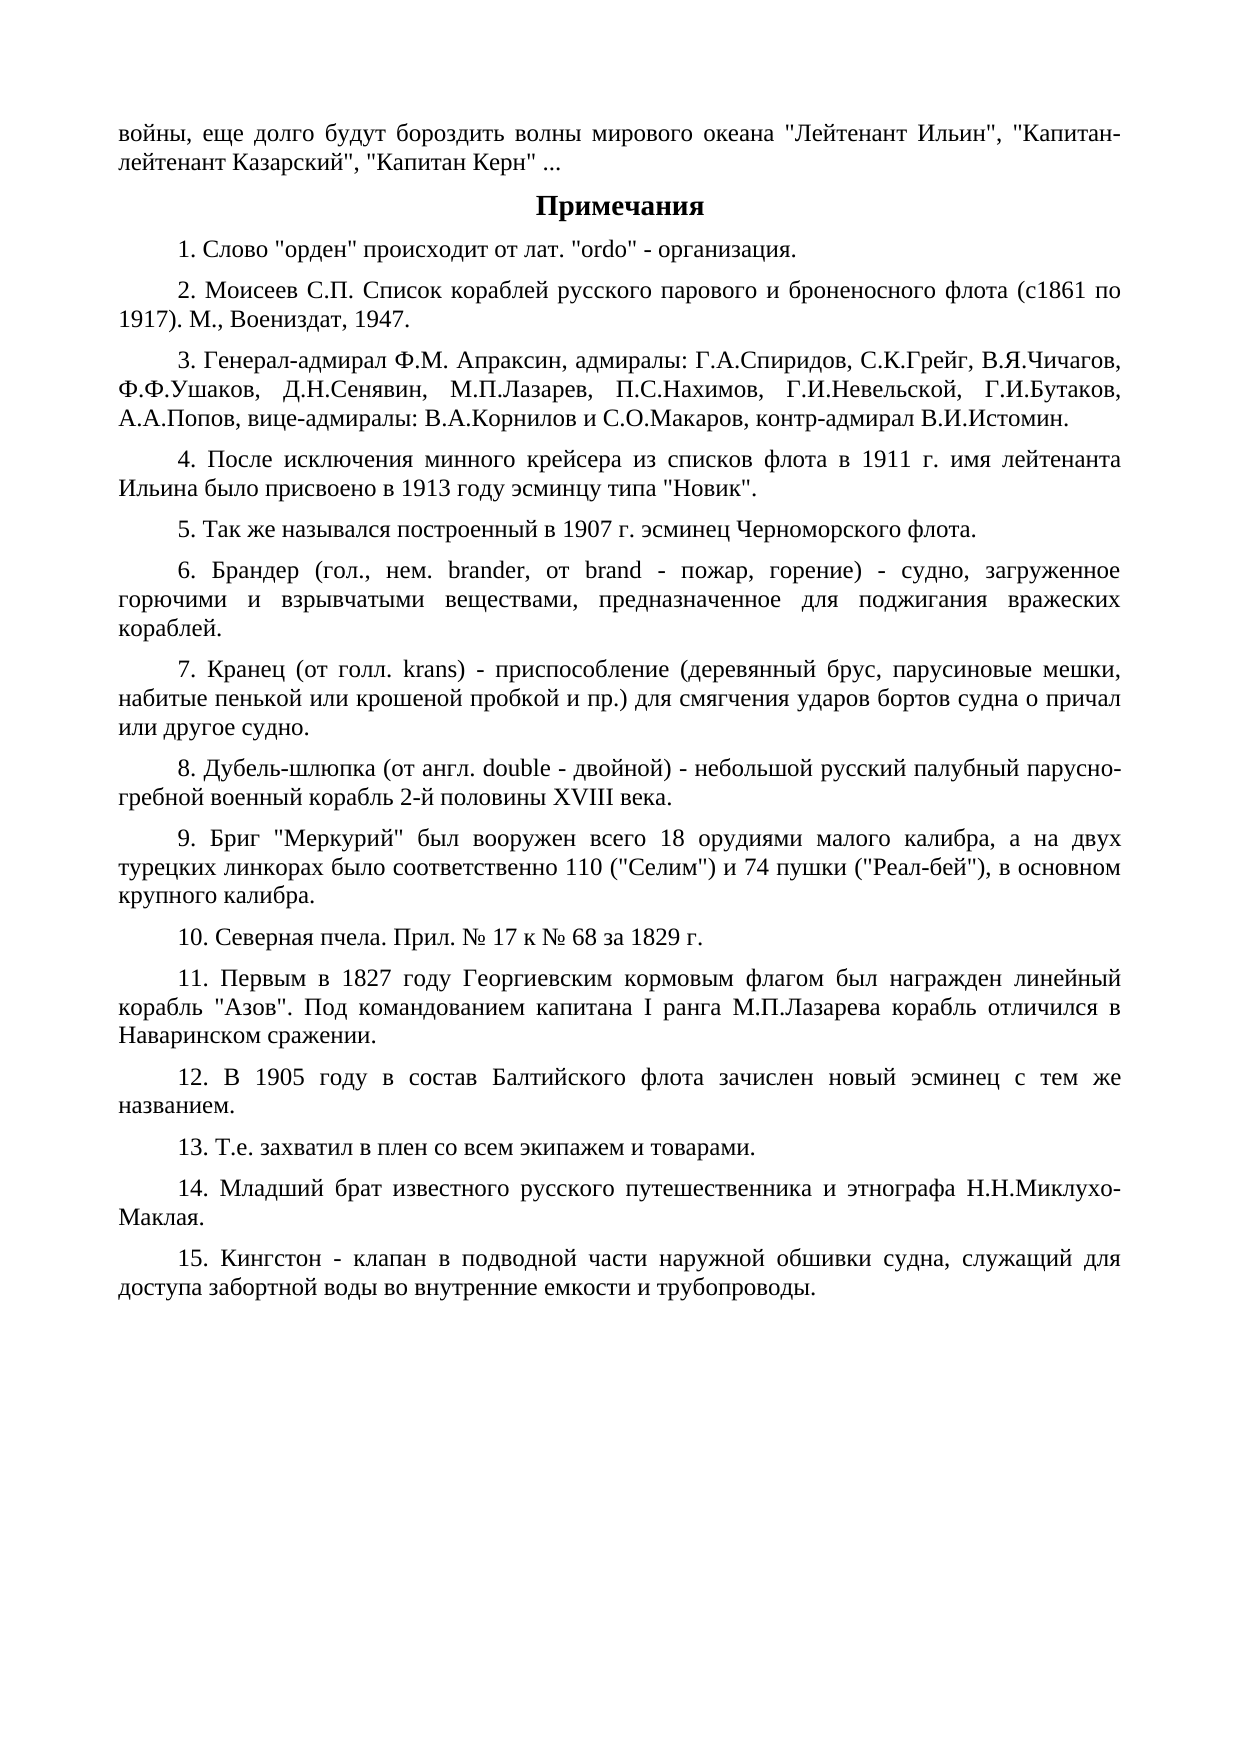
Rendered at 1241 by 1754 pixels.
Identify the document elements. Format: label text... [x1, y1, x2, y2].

text 7. Кранец (от голл. krans) - приспособление (деревянный брус, парусиновые мешки, набитые пенькой или крошеной пробкой и пр.) для смягчения ударов бортов судна о причал или другое судно. [118, 654, 1122, 740]
text 8. Дубель-шлюпка (от англ. double - двойной) - небольшой русский палубный парусно-гребной военный корабль 2-й половины XVIII века. [118, 753, 1122, 810]
text 4. После исключения минного крейсера из списков флота в 1911 г. имя лейтенанта Ильина было присвоено в 1913 году эсминцу типа "Новик". [118, 444, 1122, 502]
text Примечания [118, 188, 1122, 222]
text 6. Брандер (гол., нем. brander, от brand - пожар, горение) - судно, загруженное горючими и взрывчатыми веществами, предназначенное для поджигания вражеских кораблей. [118, 555, 1122, 642]
text 15. Кингстон - клапан в подводной части наружной обшивки судна, служащий для доступа забортной воды во внутренние емкости и трубопроводы. [118, 1243, 1122, 1300]
text 10. Северная пчела. Прил. № 17 к № 68 за 1829 г. [118, 922, 1122, 950]
text 14. Младший брат известного русского путешественника и этнографа Н.Н.Миклухо-Маклая. [118, 1173, 1122, 1230]
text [118, 118, 1122, 176]
text 2. Моисеев С.П. Список кораблей русского парового и броненосного флота (с1861 по 1917). М., Воениздат, 1947. [118, 275, 1122, 333]
text 11. Первым в 1827 году Георгиевским кормовым флагом был награжден линейный корабль "Азов". Под командованием капитана I ранга М.П.Лазарева корабль отличился в Наваринском сражении. [118, 963, 1122, 1049]
text 3. Генерал-адмирал Ф.М. Апраксин, адмиралы: Г.А.Спиридов, С.К.Грейг, В.Я.Чичагов, Ф.Ф.Ушаков, Д.Н.Сенявин, М.П.Лазарев, П.С.Нахимов, Г.И.Невельской, Г.И.Бутаков, А.А.Попов, вице-адмиралы: В.А.Корнилов и С.О.Макаров, контр-адмирал В.И.Истомин. [118, 345, 1122, 432]
text 13. Т.е. захватил в плен со всем экипажем и товарами. [118, 1132, 1122, 1160]
text 9. Бриг "Меркурий" был вооружен всего 18 орудиями малого калибра, а на двух турецких линкорах было соответственно 110 ("Селим") и 74 пушки ("Реал-бей"), в основном крупного калибра. [118, 823, 1122, 909]
text 1. Слово "орден" происходит от лат. "ordo" - организация. [118, 234, 1122, 263]
text 12. В 1905 году в состав Балтийского флота зачислен новый эсминец с тем же названием. [118, 1062, 1122, 1119]
text 5. Так же назывался построенный в 1907 г. эсминец Черноморского флота. [118, 514, 1122, 543]
